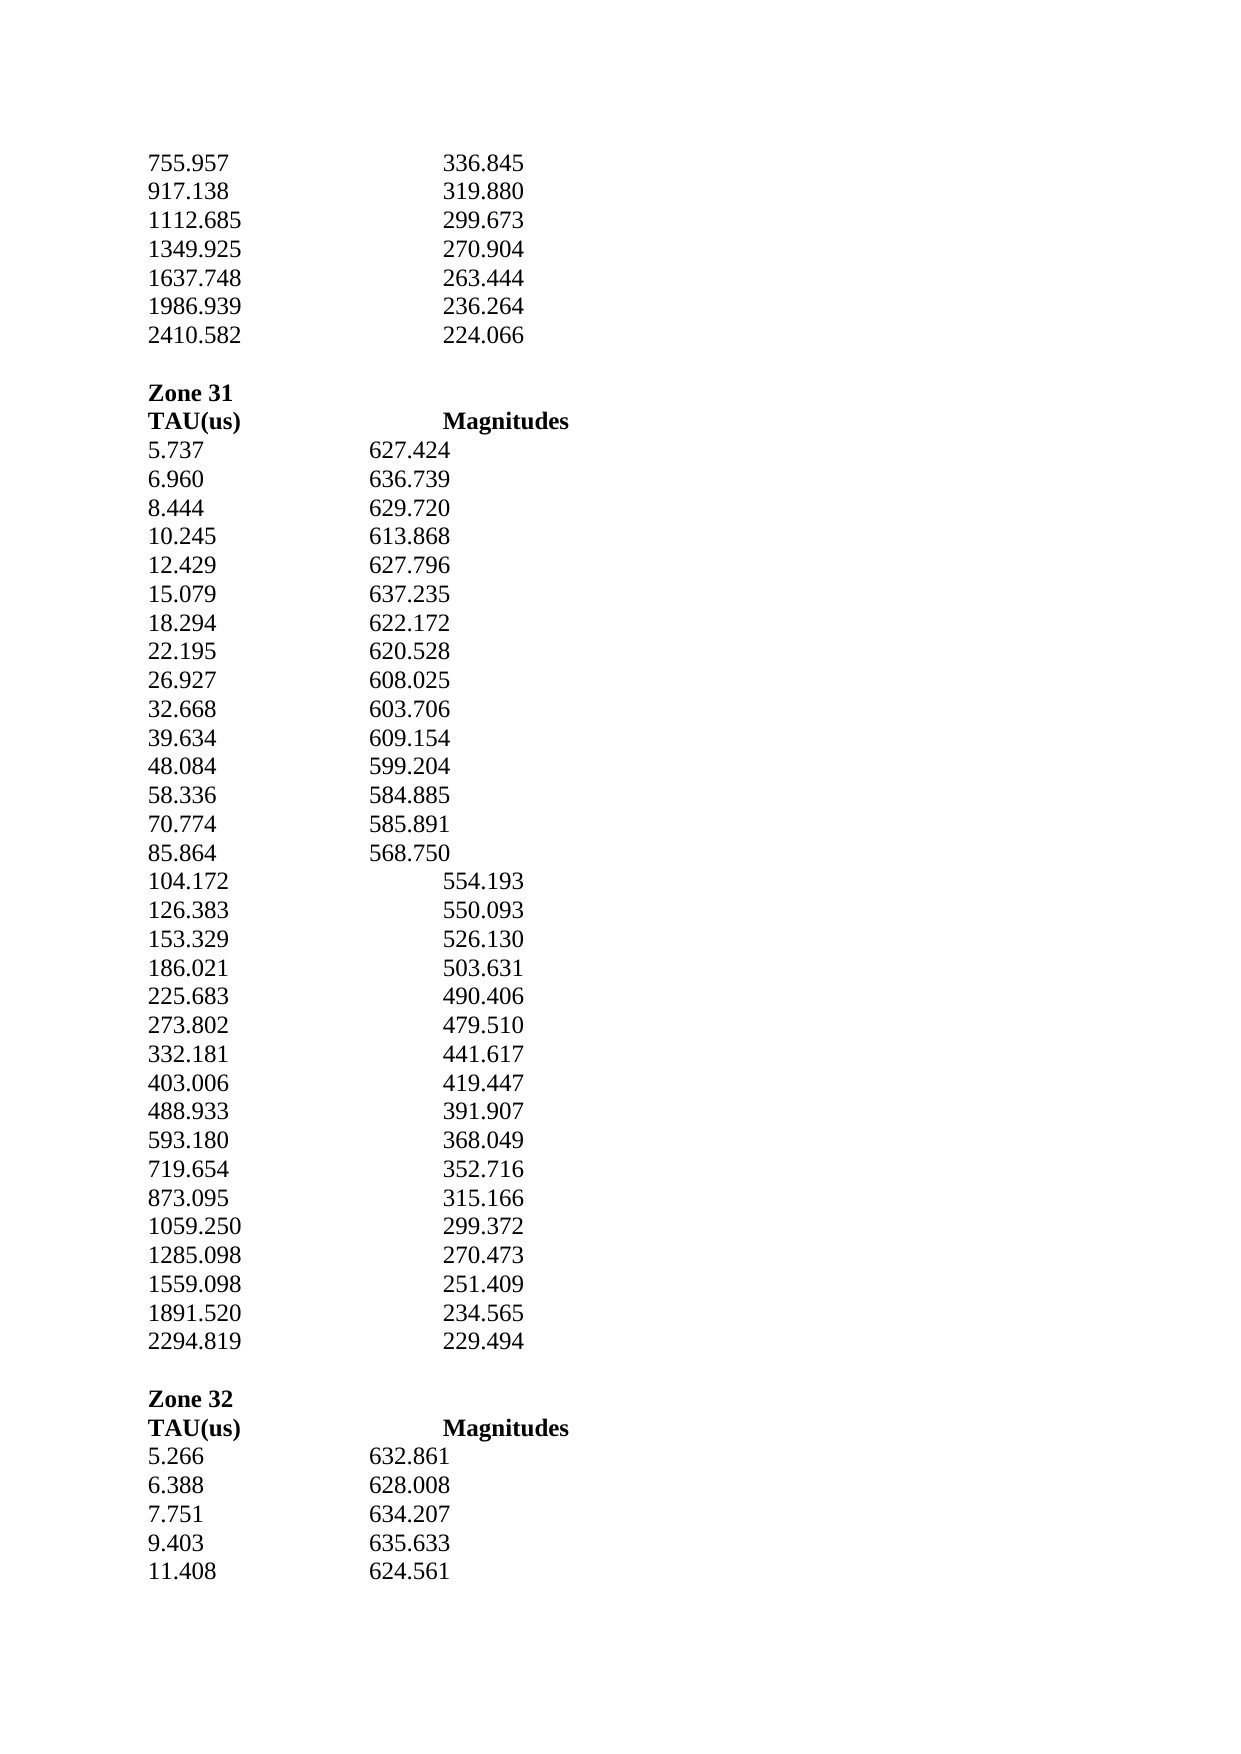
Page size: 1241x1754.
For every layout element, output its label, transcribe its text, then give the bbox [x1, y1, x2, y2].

text 5.737 627.424 [148, 435, 1093, 464]
text 1637.748 263.444 [148, 263, 1093, 291]
text 11.408 624.561 [148, 1556, 1093, 1585]
text 873.095 315.166 [148, 1183, 1093, 1211]
text 126.383 550.093 [148, 895, 1093, 924]
text 186.021 503.631 [148, 953, 1093, 981]
text TAU(us) Magnitudes [148, 406, 1093, 435]
text Zone 31 [148, 378, 1093, 406]
text 6.388 628.008 [148, 1470, 1093, 1499]
text 1559.098 251.409 [148, 1269, 1093, 1298]
text 26.927 608.025 [148, 665, 1093, 694]
text 7.751 634.207 [148, 1499, 1093, 1528]
text 1891.520 234.565 [148, 1298, 1093, 1326]
text 153.329 526.130 [148, 924, 1093, 953]
text 9.403 635.633 [148, 1528, 1093, 1556]
text 755.957 336.845 [148, 148, 1093, 176]
text 18.294 622.172 [148, 608, 1093, 636]
text 70.774 585.891 [148, 809, 1093, 838]
text 12.429 627.796 [148, 550, 1093, 579]
text Zone 32 [148, 1384, 1093, 1413]
text 39.634 609.154 [148, 723, 1093, 751]
text 1285.098 270.473 [148, 1240, 1093, 1269]
text 85.864 568.750 [148, 838, 1093, 866]
text 2410.582 224.066 [148, 320, 1093, 349]
text 5.266 632.861 [148, 1441, 1093, 1470]
text 104.172 554.193 [148, 866, 1093, 895]
text 15.079 637.235 [148, 579, 1093, 608]
text 1349.925 270.904 [148, 234, 1093, 263]
text 32.668 603.706 [148, 694, 1093, 723]
text 2294.819 229.494 [148, 1326, 1093, 1355]
text 593.180 368.049 [148, 1125, 1093, 1154]
text 6.960 636.739 [148, 464, 1093, 493]
text 719.654 352.716 [148, 1154, 1093, 1183]
text 10.245 613.868 [148, 521, 1093, 550]
text 48.084 599.204 [148, 751, 1093, 780]
text 332.181 441.617 [148, 1039, 1093, 1068]
text 403.006 419.447 [148, 1068, 1093, 1096]
text 225.683 490.406 [148, 981, 1093, 1010]
text 1112.685 299.673 [148, 205, 1093, 234]
text 917.138 319.880 [148, 176, 1093, 205]
text 273.802 479.510 [148, 1010, 1093, 1039]
text 1986.939 236.264 [148, 291, 1093, 320]
text 58.336 584.885 [148, 780, 1093, 809]
text 22.195 620.528 [148, 636, 1093, 665]
text TAU(us) Magnitudes [148, 1413, 1093, 1441]
text 488.933 391.907 [148, 1096, 1093, 1125]
text 1059.250 299.372 [148, 1211, 1093, 1240]
text 8.444 629.720 [148, 493, 1093, 521]
